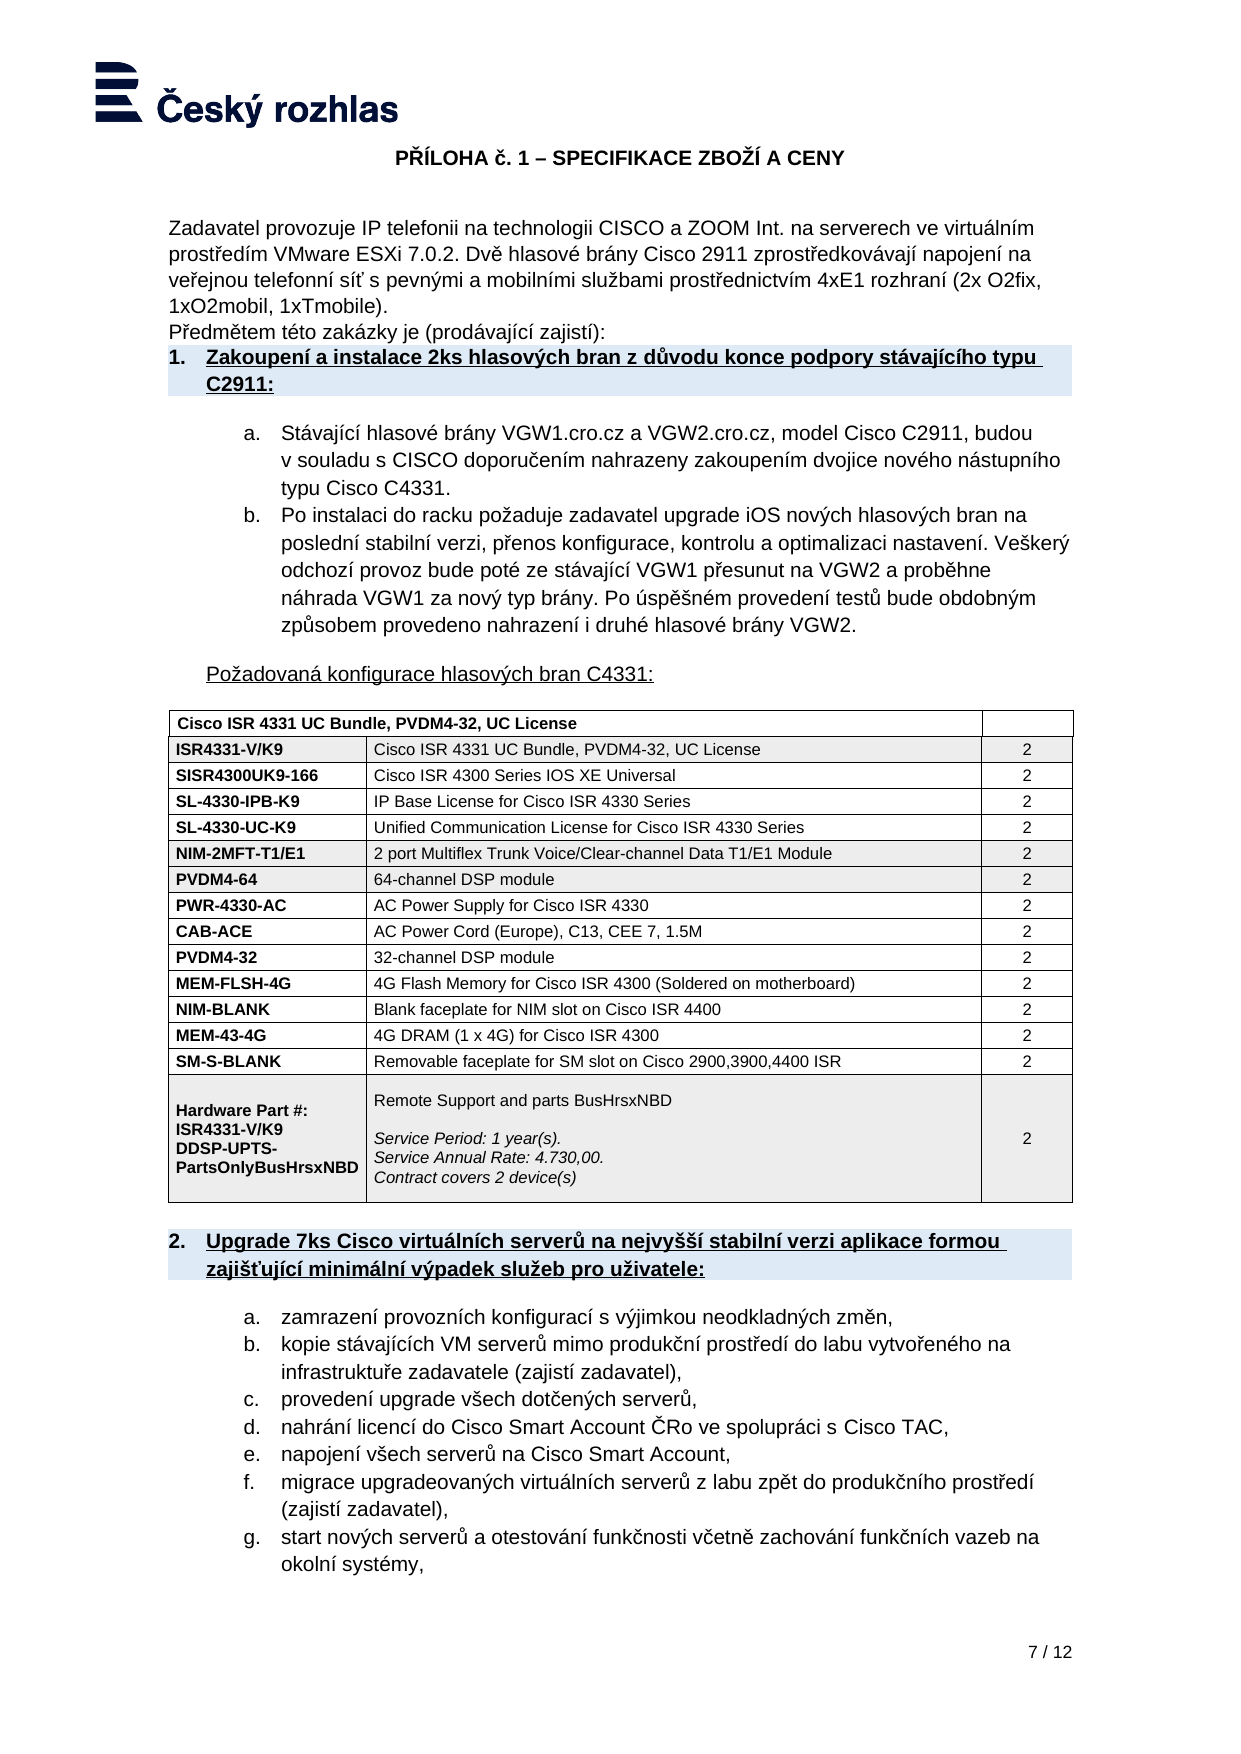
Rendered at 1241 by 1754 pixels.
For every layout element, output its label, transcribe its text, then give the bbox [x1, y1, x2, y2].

table_cell MEM-43-4G [169, 1023, 366, 1048]
text Předmětem této zakázky je (prodávající zajistí): [168, 319, 1072, 345]
table_cell MEM-FLSH-4G [169, 971, 366, 996]
table_cell 2 [982, 971, 1072, 996]
table_cell Cisco ISR 4300 Series IOS XE Universal [367, 763, 981, 788]
text Zakoupení a instalace 2ks hlasových bran z důvodu konce podpory stávajícího typu C2911: [168, 345, 1072, 396]
table_cell 2 [982, 893, 1072, 918]
list napojení všech serverů na Cisco Smart Account, [243, 1442, 1072, 1466]
table_cell 2 [982, 867, 1072, 892]
text PŘÍLOHA č. 1 – SPECIFIKACE ZBOŽÍ A CENY [168, 146, 1072, 170]
table_cell Unified Communication License for Cisco ISR 4330 Series [367, 815, 981, 840]
table_cell 2 [982, 789, 1072, 814]
table_cell 2 [982, 815, 1072, 840]
table_cell SM-S-BLANK [169, 1049, 366, 1074]
table_cell 2 [982, 1023, 1072, 1048]
table_cell 4G Flash Memory for Cisco ISR 4300 (Soldered on motherboard) [367, 971, 981, 996]
table_header [983, 711, 1073, 736]
table_cell 2 [982, 919, 1072, 944]
text Zadavatel provozuje IP telefonii na technologii CISCO a ZOOM Int. na serverech ve virtuálním prostředím VMware ESXi 7.0.2. Dvě hlasové brány Cisco 2911 zprostředkovávají napojení na veřejnou telefonní síť s pevnými a mobilními službami prostřednictvím 4xE1 rozhraní (2x O2fix, 1xO2mobil, 1xTmobile). [168, 214, 1072, 319]
list migrace upgradeovaných virtuálních serverů z labu zpět do produkčního prostředí (zajistí zadavatel), [243, 1470, 1072, 1521]
table_cell Remote Support and parts BusHrsxNBD Service Period: 1 year(s). Service Annual Rate: 4.730,00. Contract covers 2 device(s) [367, 1075, 981, 1202]
table_cell 2 [982, 841, 1072, 866]
table_cell 4G DRAM (1 x 4G) for Cisco ISR 4300 [367, 1023, 981, 1048]
table_cell 2 [982, 945, 1072, 970]
table_cell 2 [982, 737, 1072, 762]
table_cell PVDM4-32 [169, 945, 366, 970]
table_cell AC Power Cord (Europe), C13, CEE 7, 1.5M [367, 919, 981, 944]
table_cell AC Power Supply for Cisco ISR 4330 [367, 893, 981, 918]
table_cell 64-channel DSP module [367, 867, 981, 892]
table_cell Removable faceplate for SM slot on Cisco 2900,3900,4400 ISR [367, 1049, 981, 1074]
table_cell Blank faceplate for NIM slot on Cisco ISR 4400 [367, 997, 981, 1022]
table_cell 2 [982, 763, 1072, 788]
list zamrazení provozních konfigurací s výjimkou neodkladných změn, [243, 1305, 1072, 1329]
table_cell PVDM4-64 [169, 867, 366, 892]
list provedení upgrade všech dotčených serverů, [243, 1387, 1072, 1411]
table_cell IP Base License for Cisco ISR 4330 Series [367, 789, 981, 814]
table_cell SL-4330-IPB-K9 [169, 789, 366, 814]
table_cell NIM-2MFT-T1/E1 [169, 841, 366, 866]
table_cell PWR-4330-AC [169, 893, 366, 918]
list Po instalaci do racku požaduje zadavatel upgrade iOS nových hlasových bran na poslední stabilní verzi, přenos konfigurace, kontrolu a optimalizaci nastavení. Veškerý odchozí provoz bude poté ze stávající VGW1 přesunut na VGW2 a proběhne náhrada VGW1 za nový typ brány. Po úspěšném provedení testů bude obdobným způsobem provedeno nahrazení i druhé hlasové brány VGW2. [243, 503, 1072, 637]
table_cell Cisco ISR 4331 UC Bundle, PVDM4-32, UC License [367, 737, 981, 762]
table_cell ISR4331-V/K9 [169, 737, 366, 762]
list Požadovaná konfigurace hlasových bran C4331: [206, 661, 1072, 685]
table_cell CAB-ACE [169, 919, 366, 944]
list nahrání licencí do Cisco Smart Account ČRo ve spolupráci s Cisco TAC, [243, 1415, 1072, 1439]
list kopie stávajících VM serverů mimo produkční prostředí do labu vytvořeného na infrastruktuře zadavatele (zajistí zadavatel), [243, 1332, 1072, 1384]
table_cell 2 [982, 1049, 1072, 1074]
list start nových serverů a otestování funkčnosti včetně zachování funkčních vazeb na okolní systémy, [243, 1525, 1072, 1576]
picture [95, 62, 398, 128]
table_cell NIM-BLANK [169, 997, 366, 1022]
table_cell SL-4330-UC-K9 [169, 815, 366, 840]
table_cell 2 [982, 997, 1072, 1022]
table_header Cisco ISR 4331 UC Bundle, PVDM4-32, UC License [170, 711, 982, 736]
text Upgrade 7ks Cisco virtuálních serverů na nejvyšší stabilní verzi aplikace formou zajišťující minimální výpadek služeb pro uživatele: [168, 1229, 1072, 1280]
table_cell 32-channel DSP module [367, 945, 981, 970]
table_cell Hardware Part #: ISR4331-V/K9 DDSP-UPTS-PartsOnlyBusHrsxNBD [169, 1075, 366, 1202]
table_cell 2 port Multiflex Trunk Voice/Clear-channel Data T1/E1 Module [367, 841, 981, 866]
list Stávající hlasové brány VGW1.cro.cz a VGW2.cro.cz, model Cisco C2911, budou v souladu s CISCO doporučením nahrazeny zakoupením dvojice nového nástupního typu Cisco C4331. [243, 421, 1072, 499]
table_cell 2 [982, 1075, 1072, 1202]
table_cell SISR4300UK9-166 [169, 763, 366, 788]
